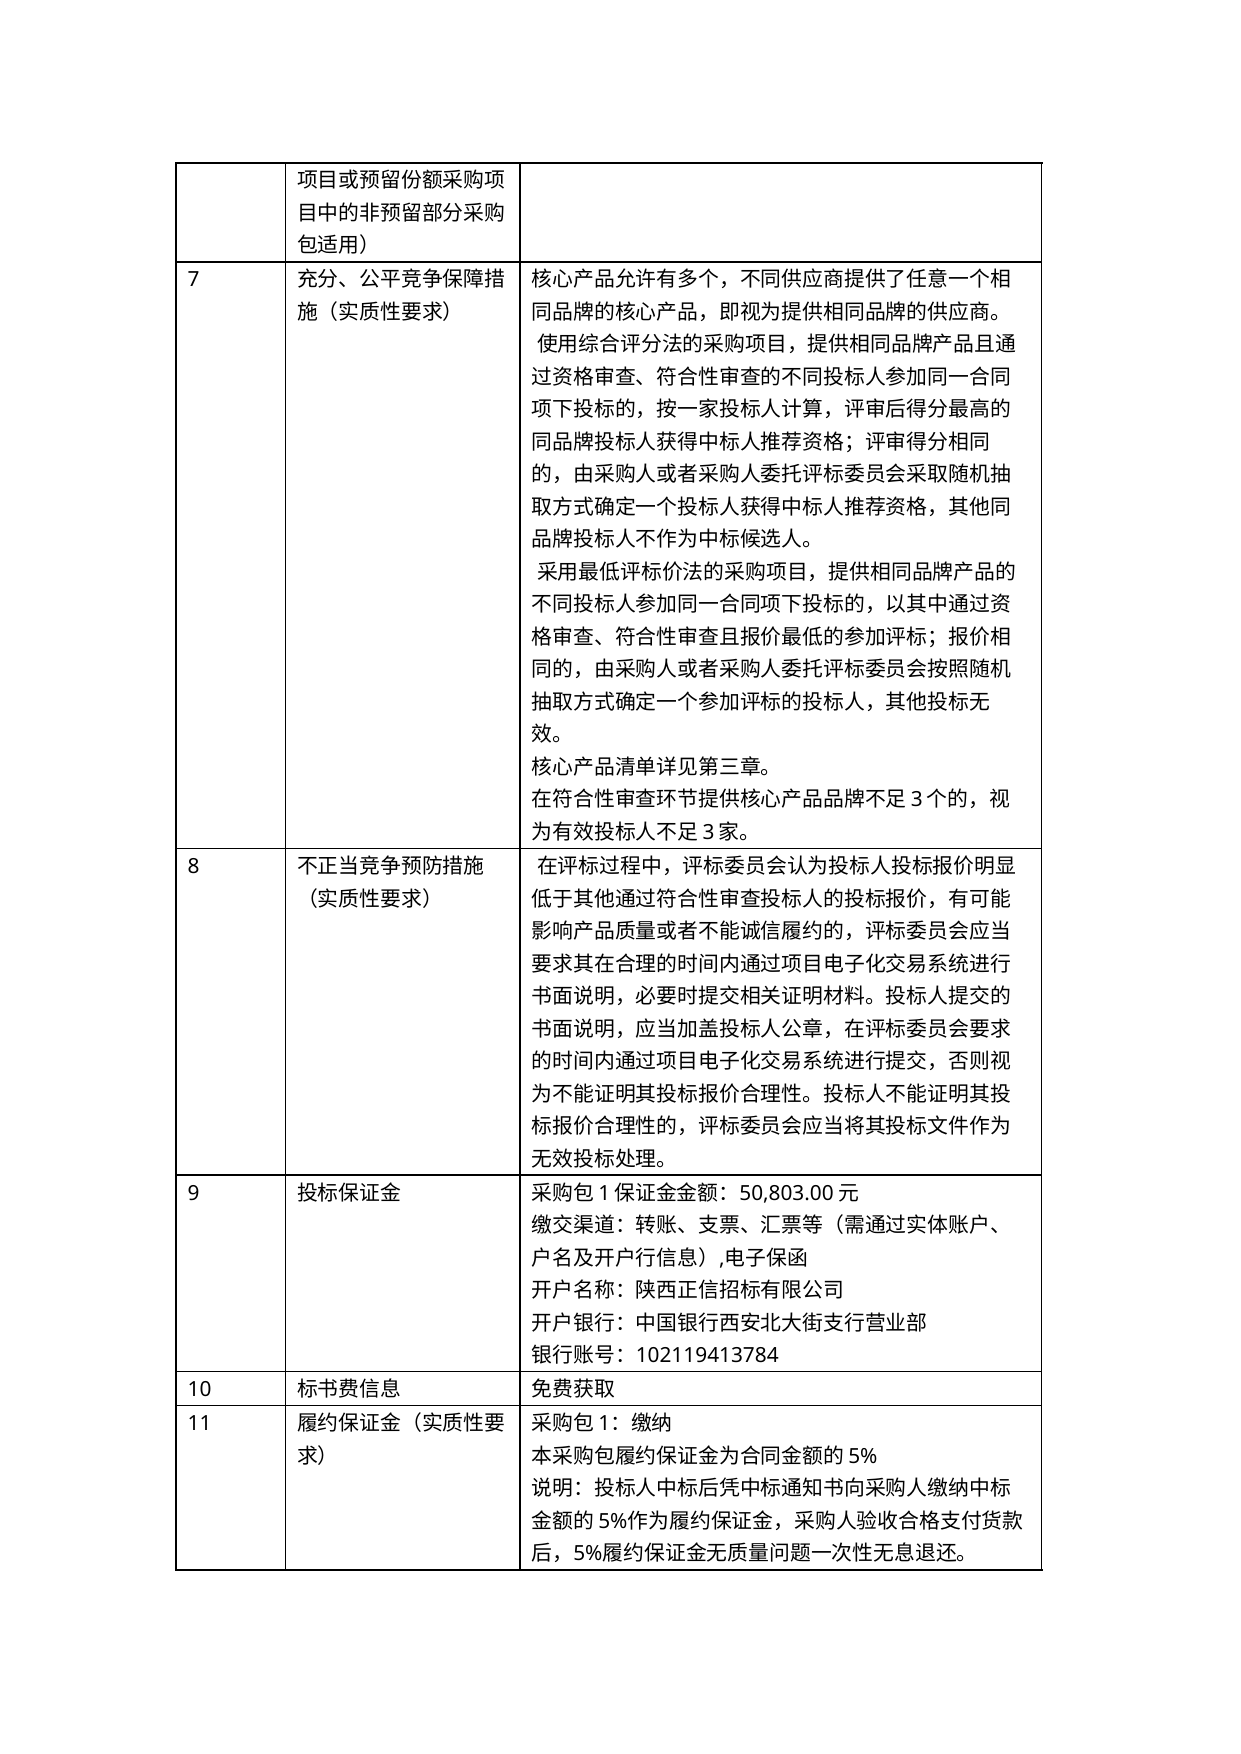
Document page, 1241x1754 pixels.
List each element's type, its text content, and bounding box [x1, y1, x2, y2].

table_cell 采购包1保证金金额：50,803.00元 缴交渠道：转账、支票、汇票等（需通过实体账户、户名及开户行信息）,电子保函 开户名称：陕西正信招标有限公司 开户银行：中国银行西安北大街支行营业部 银行账号：102119413784 [521, 1176, 1041, 1371]
table_cell 履约保证金（实质性要求） [286, 1406, 519, 1569]
table_cell 采购包1：缴纳 本采购包履约保证金为合同金额的5% 说明：投标人中标后凭中标通知书向采购人缴纳中标金额的5%作为履约保证金，采购人验收合格支付货款后，5%履约保证金无质量问题一次性无息退还。 [521, 1406, 1041, 1569]
table_cell 核心产品允许有多个，不同供应商提供了任意一个相同品牌的核心产品，即视为提供相同品牌的供应商。 使用综合评分法的采购项目，提供相同品牌产品且通过资格审查、符合性审查的不同投标人参加同一合同项下投标的，按一家投标人计算，评审后得分最高的同品牌投标人获得中标人推荐资格；评审得分相同的，由采购人或者采购人委托评标委员会采取随机抽取方式确定一个投标人获得中标人推荐资格，其他同品牌投标人不作为中标候选人。 采用最低评标价法的采购项目，提供相同品牌产品的不同投标人参加同一合同项下投标的，以其中通过资格审查、符合性审查且报价最低的参加评标；报价相同的，由采购人或者采购人委托评标委员会按照随机抽取方式确定一个参加评标的投标人，其他投标无效。 核心产品清单详见第三章。 在符合性审查环节提供核心产品品牌不足3个的，视为有效投标人不足3家。 [521, 263, 1041, 848]
table_cell 充分、公平竞争保障措施（实质性要求） [286, 263, 519, 848]
table_cell 在评标过程中，评标委员会认为投标人投标报价明显低于其他通过符合性审查投标人的投标报价，有可能影响产品质量或者不能诚信履约的，评标委员会应当要求其在合理的时间内通过项目电子化交易系统进行书面说明，必要时提交相关证明材料。投标人提交的书面说明，应当加盖投标人公章，在评标委员会要求的时间内通过项目电子化交易系统进行提交，否则视为不能证明其投标报价合理性。投标人不能证明其投标报价合理性的，评标委员会应当将其投标文件作为无效投标处理。 [521, 849, 1041, 1174]
table_cell 投标保证金 [286, 1176, 519, 1371]
table_cell 不正当竞争预防措施（实质性要求） [286, 849, 519, 1174]
table_cell 10 [177, 1372, 285, 1405]
table_cell 免费获取 [521, 1372, 1041, 1405]
table_cell 8 [177, 849, 285, 1174]
table_cell 7 [177, 263, 285, 848]
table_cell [521, 164, 1041, 261]
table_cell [286, 164, 519, 261]
table_cell 标书费信息 [286, 1372, 519, 1405]
table_cell 9 [177, 1176, 285, 1371]
table_cell 6 [177, 164, 285, 261]
table_cell 11 [177, 1406, 285, 1569]
